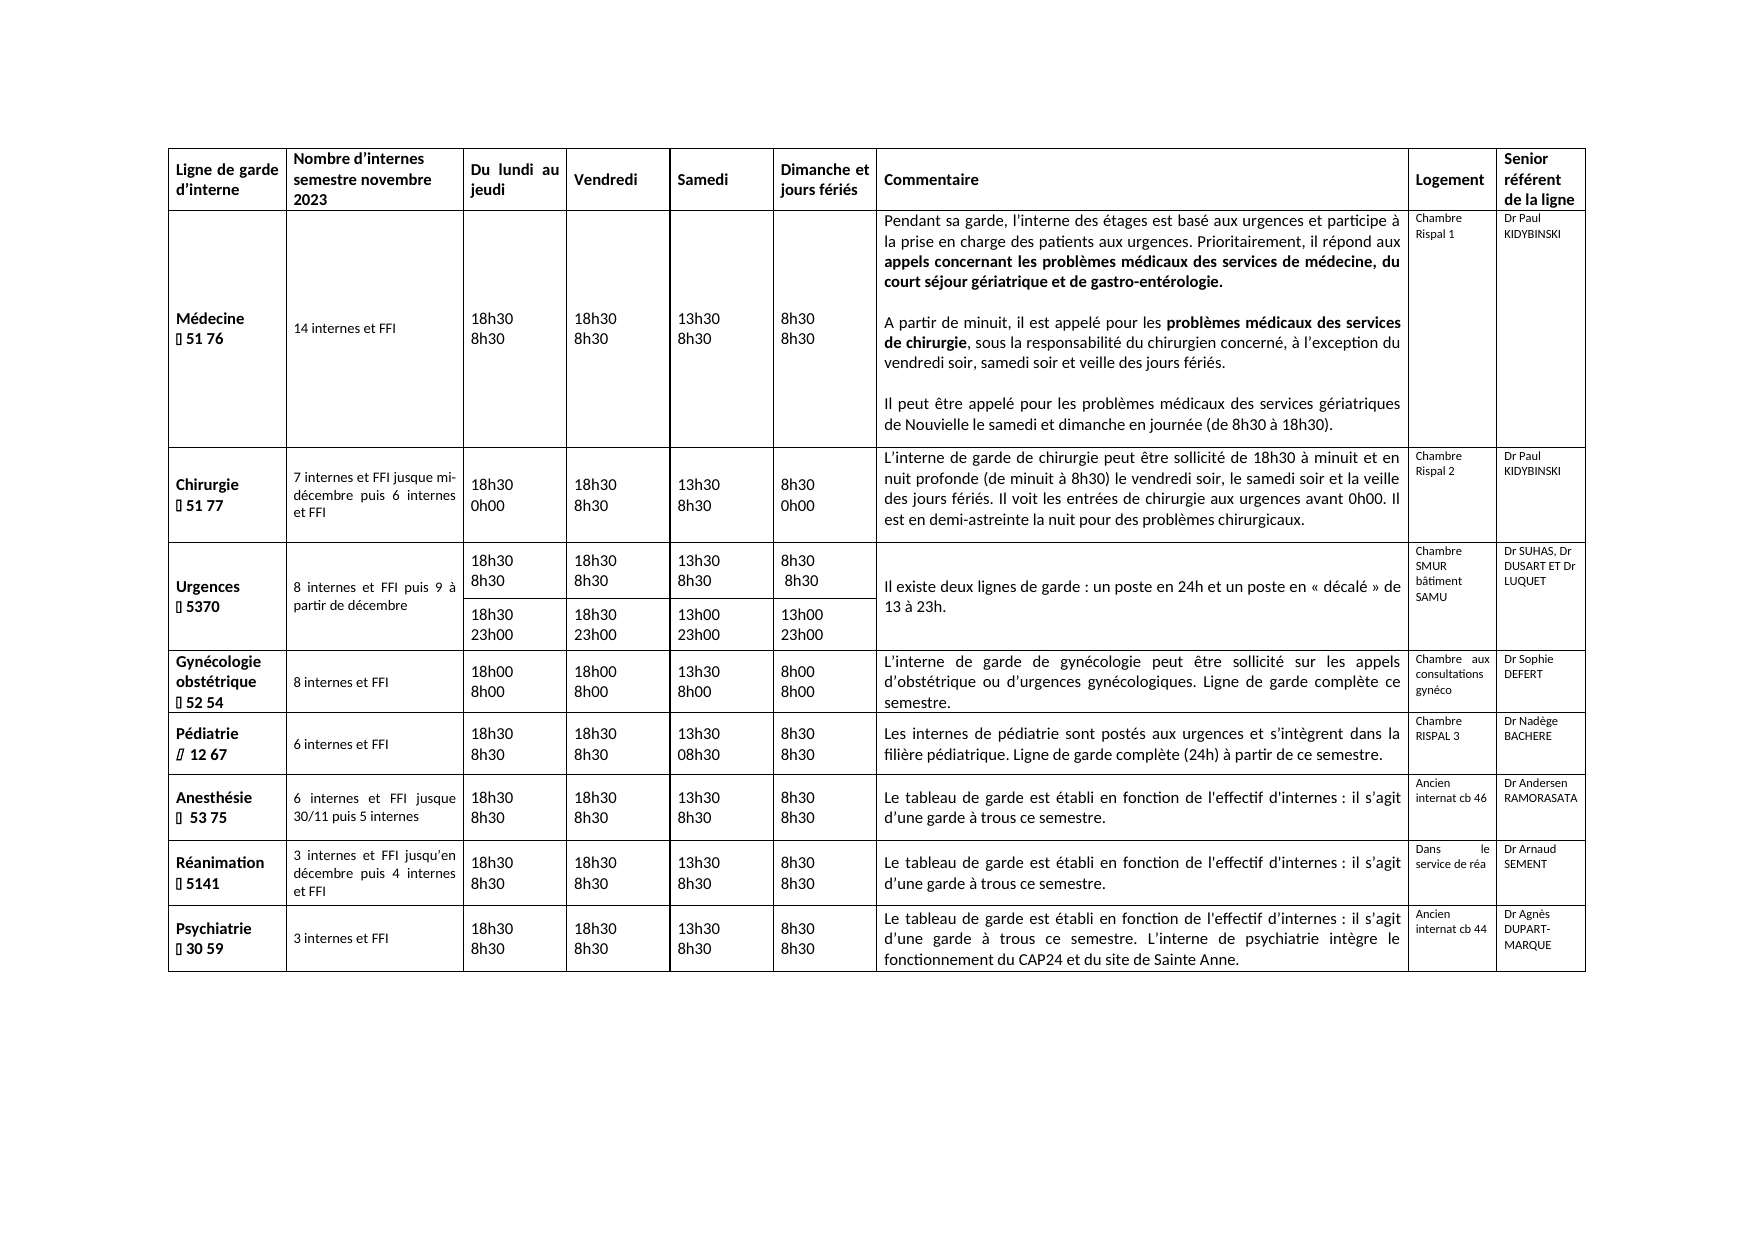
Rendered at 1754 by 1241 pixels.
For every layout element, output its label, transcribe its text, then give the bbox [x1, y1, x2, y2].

table_cell 18h30 23h00 [464, 599, 566, 650]
table_cell 18h30 8h30 [567, 906, 669, 971]
table_cell Le tableau de garde est établi en fonction de l'effectif d'internes : il s’agit d’une garde à trous ce semestre. [877, 775, 1408, 840]
table_cell Dans le service de réa [1409, 841, 1496, 905]
table_cell 6 internes et FFI jusque 30/11 puis 5 internes [287, 775, 463, 840]
table_cell Le tableau de garde est établi en fonction de l'effectif d’internes : il s’agit d’une garde à trous ce semestre. L’interne de psychiatrie intègre le fonctionnement du CAP24 et du site de Sainte Anne. [877, 906, 1408, 971]
table_cell 8h30 8h30 [774, 841, 876, 905]
table_header Du lundi au jeudi [464, 149, 566, 209]
table_cell 8h30 0h00 [774, 448, 876, 542]
table_cell Psychiatrie 30 59 [169, 906, 286, 971]
table_cell Dr Paul KIDYBINSKI [1497, 211, 1585, 447]
table_cell 13h30 8h30 [671, 775, 773, 840]
table_header Logement [1409, 149, 1496, 209]
table_cell 18h30 8h30 [567, 713, 669, 774]
table_cell 3 internes et FFI jusqu’en décembre puis 4 internes et FFI [287, 841, 463, 905]
table_cell Chirurgie 51 77 [169, 448, 286, 542]
table_cell Dr Andersen RAMORASATA [1497, 775, 1585, 840]
table_cell 18h30 8h30 [464, 543, 566, 597]
table_cell 8h30 8h30 [774, 713, 876, 774]
table_cell 8h00 8h00 [774, 651, 876, 712]
table_cell 13h30 8h30 [671, 841, 773, 905]
table_cell 13h30 8h00 [671, 651, 773, 712]
table_cell Ancien internat cb 46 [1409, 775, 1496, 840]
table_cell Réanimation 5141 [169, 841, 286, 905]
table_cell 13h30 08h30 [671, 713, 773, 774]
table_cell Gynécologie obstétrique 52 54 [169, 651, 286, 712]
table_cell 18h30 8h30 [464, 841, 566, 905]
table_cell 18h30 8h30 [567, 543, 669, 597]
table_cell Dr Sophie DEFERT [1497, 651, 1585, 712]
table_cell 8h30 8h30 [774, 543, 876, 597]
table_header Vendredi [567, 149, 669, 209]
table_cell 18h30 8h30 [464, 775, 566, 840]
table_cell 13h30 8h30 [671, 448, 773, 542]
table_header Samedi [671, 149, 773, 209]
table_cell 18h30 8h30 [567, 448, 669, 542]
table_cell Médecine 51 76 [169, 211, 286, 447]
table_cell 18h30 23h00 [567, 599, 669, 650]
table_header Ligne de garde d’interne [169, 149, 286, 209]
table_cell 18h00 8h00 [464, 651, 566, 712]
table_cell Chambre aux consultations gynéco [1409, 651, 1496, 712]
table_cell Chambre Rispal 2 [1409, 448, 1496, 542]
table_cell Pédiatrie 12 67 [169, 713, 286, 774]
table_cell 18h30 8h30 [567, 775, 669, 840]
table_cell 8 internes et FFI puis 9 à partir de décembre [287, 543, 463, 650]
table_cell 18h30 8h30 [567, 841, 669, 905]
table_cell 18h30 8h30 [464, 713, 566, 774]
table_header Dimanche et jours fériés [774, 149, 876, 209]
table_cell 18h00 8h00 [567, 651, 669, 712]
table_header Commentaire [877, 149, 1408, 209]
table_cell 18h30 8h30 [567, 211, 669, 447]
table_cell 18h30 8h30 [464, 906, 566, 971]
table_cell Pendant sa garde, l’interne des étages est basé aux urgences et participe à la prise en charge des patients aux urgences. Prioritairement, il répond aux appels concernant les problèmes médicaux des services de médecine, du court séjour gériatrique et de gastro-entérologie. A partir de minuit, il est appelé pour les problèmes médicaux des services de chirurgie, sous la responsabilité du chirurgien concerné, à l’exception du vendredi soir, samedi soir et veille des jours fériés. Il peut être appelé pour les problèmes médicaux des services gériatriques de Nouvielle le samedi et dimanche en journée (de 8h30 à 18h30). [877, 211, 1408, 447]
table_cell 13h30 8h30 [671, 543, 773, 597]
table_cell Dr Paul KIDYBINSKI [1497, 448, 1585, 542]
table_cell Urgences 5370 [169, 543, 286, 650]
table_cell Chambre RISPAL 3 [1409, 713, 1496, 774]
table_header Senior référent de la ligne [1497, 149, 1585, 209]
table_cell Dr SUHAS, Dr DUSART ET Dr LUQUET [1497, 543, 1585, 650]
table_cell 3 internes et FFI [287, 906, 463, 971]
table_cell Ancien internat cb 44 [1409, 906, 1496, 971]
table_cell 14 internes et FFI [287, 211, 463, 447]
table_cell Chambre Rispal 1 [1409, 211, 1496, 447]
table_cell 18h30 8h30 [464, 211, 566, 447]
table_cell 13h30 8h30 [671, 211, 773, 447]
table_cell 8h30 8h30 [774, 211, 876, 447]
table_cell Il existe deux lignes de garde : un poste en 24h et un poste en « décalé » de 13 à 23h. [877, 543, 1408, 650]
table_cell 6 internes et FFI [287, 713, 463, 774]
table_cell 8h30 8h30 [774, 775, 876, 840]
table_cell 18h30 0h00 [464, 448, 566, 542]
table_cell Chambre SMUR bâtiment SAMU [1409, 543, 1496, 650]
table_cell 13h30 8h30 [671, 906, 773, 971]
table_cell 8h30 8h30 [774, 906, 876, 971]
table_cell Le tableau de garde est établi en fonction de l'effectif d'internes : il s’agit d’une garde à trous ce semestre. [877, 841, 1408, 905]
table_cell L’interne de garde de gynécologie peut être sollicité sur les appels d’obstétrique ou d’urgences gynécologiques. Ligne de garde complète ce semestre. [877, 651, 1408, 712]
table_cell L’interne de garde de chirurgie peut être sollicité de 18h30 à minuit et en nuit profonde (de minuit à 8h30) le vendredi soir, le samedi soir et la veille des jours fériés. Il voit les entrées de chirurgie aux urgences avant 0h00. Il est en demi-astreinte la nuit pour des problèmes chirurgicaux. [877, 448, 1408, 542]
table_cell 13h00 23h00 [774, 599, 876, 650]
table_cell Les internes de pédiatrie sont postés aux urgences et s’intègrent dans la filière pédiatrique. Ligne de garde complète (24h) à partir de ce semestre. [877, 713, 1408, 774]
table_cell Dr Arnaud SEMENT [1497, 841, 1585, 905]
table_cell 8 internes et FFI [287, 651, 463, 712]
table_cell Dr Nadège BACHERE [1497, 713, 1585, 774]
table_cell 13h00 23h00 [671, 599, 773, 650]
table_header Nombre d’internes semestre novembre 2023 [287, 149, 463, 209]
table_cell Dr Agnès DUPART-MARQUE [1497, 906, 1585, 971]
table_cell 7 internes et FFI jusque mi-décembre puis 6 internes et FFI [287, 448, 463, 542]
table_cell Anesthésie 53 75 [169, 775, 286, 840]
